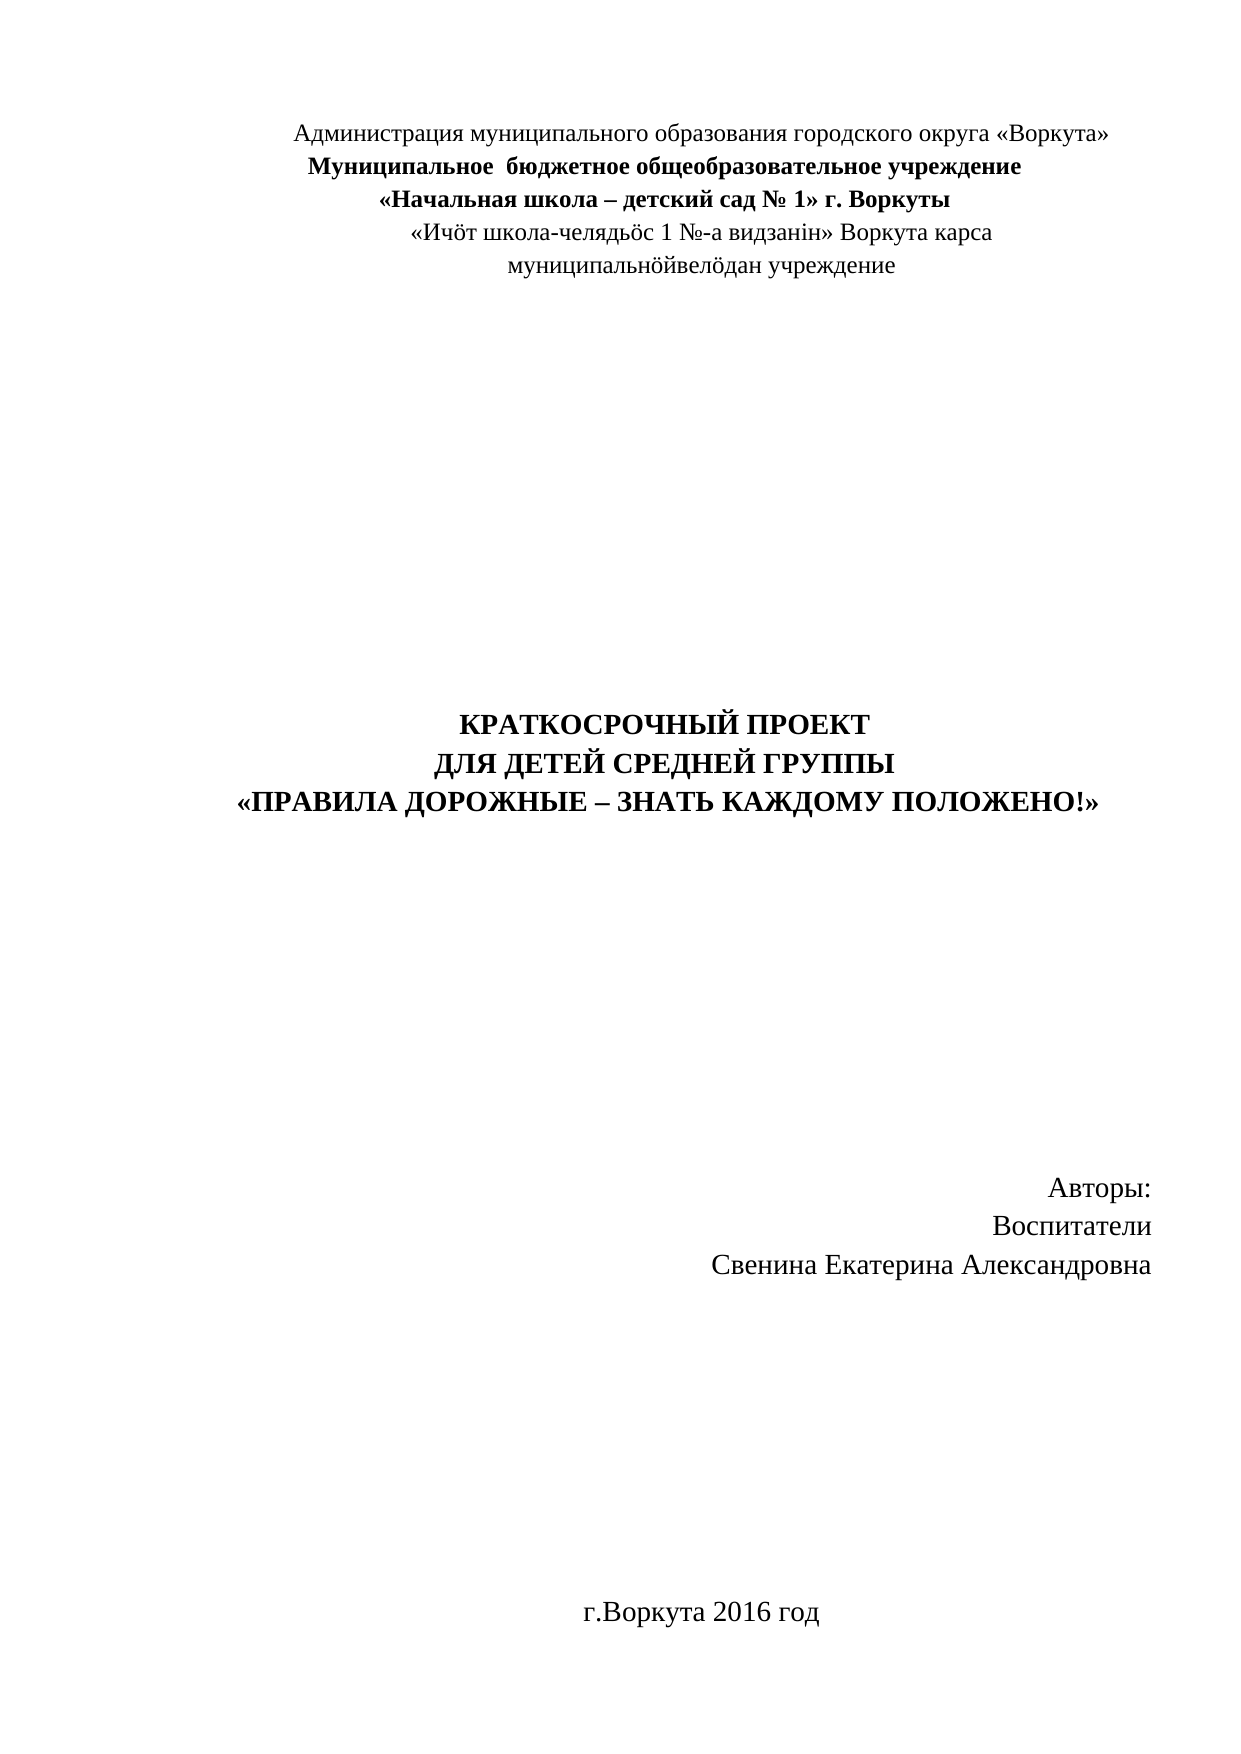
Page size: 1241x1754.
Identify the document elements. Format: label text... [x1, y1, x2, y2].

text «Ичöт школа-челядьöс 1 №-а видзанін» Воркута карса [177, 217, 1152, 246]
text г.Воркута 2016 год [177, 1594, 1152, 1627]
text Авторы: [177, 1170, 1152, 1203]
text муниципальнöйвелöдан учреждение [177, 250, 1152, 279]
text Свенина Екатерина Александровна [177, 1247, 1152, 1280]
text Администрация муниципального образования городского округа «Воркута» Муниципальное бюджетное общеобразовательное учреждение «Начальная школа – детский сад № 1» г. Воркуты [177, 118, 1152, 213]
text краткосрочный Проект [177, 707, 1152, 741]
text «Правила дорожные – знать каждому положено!» [177, 784, 1152, 818]
text для детей средней группы [177, 746, 1152, 779]
text Воспитатели [177, 1208, 1152, 1242]
